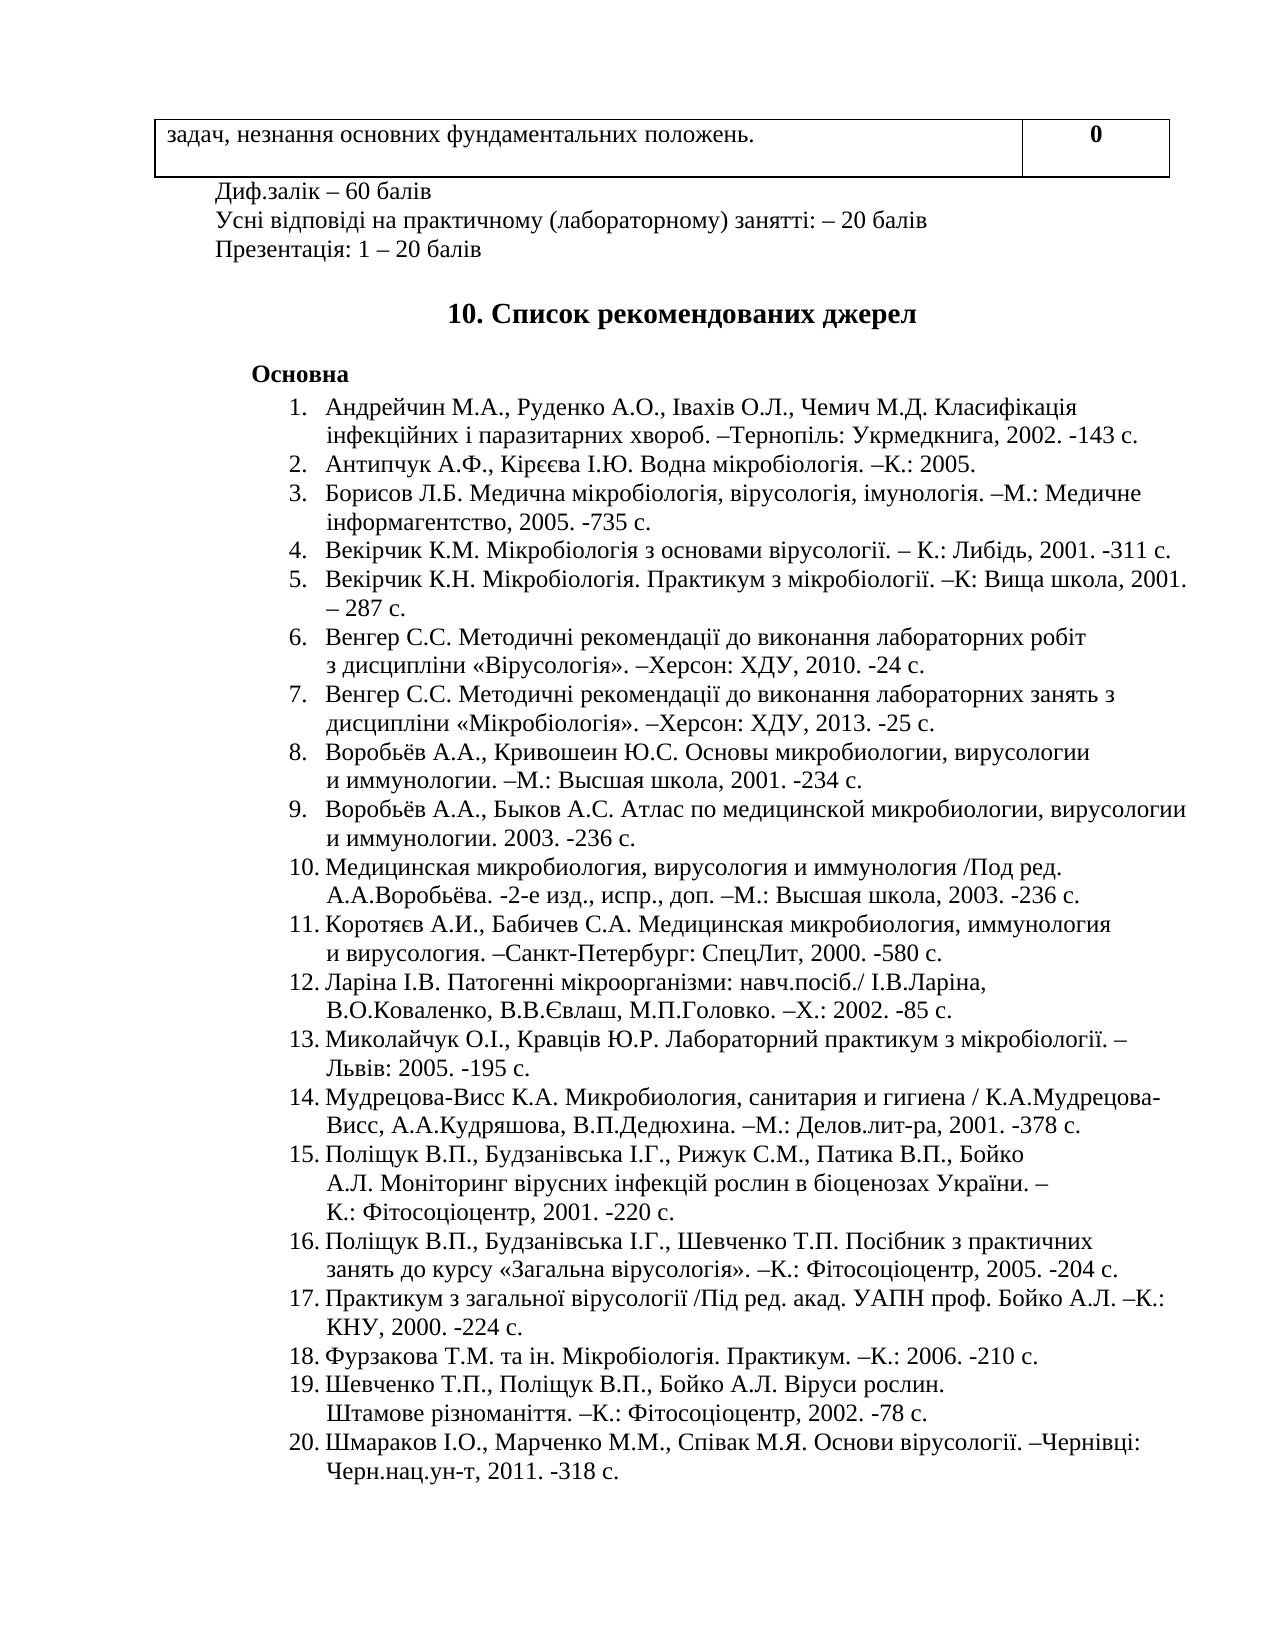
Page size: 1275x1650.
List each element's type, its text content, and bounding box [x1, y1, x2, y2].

text Основна [251, 359, 1210, 387]
table_header 0 [1023, 120, 1169, 176]
text Диф.залік – 60 балів [215, 177, 1210, 205]
list Андрейчин М.А., Руденко А.О., Івахів О.Л., Чемич М.Д. Класифікація інфекційних і паразитарних хвороб. –Тернопіль: Укрмедкнига, 2002. -143 с. [288, 392, 1138, 449]
list Поліщук В.П., Будзанівська І.Г., Шевченко Т.П. Посібник з практичних занять до курсу «Загальна вірусологія». –К.: Фітосоціоцентр, 2005. -204 с. [288, 1226, 1167, 1283]
list Коротяєв А.И., Бабичев С.А. Медицинская микробиология, иммунология и вирусология. –Санкт-Петербург: СпецЛит, 2000. -580 с. [288, 909, 1130, 967]
list Борисов Л.Б. Медична мікробіологія, вірусологія, імунологія. –М.: Медичне інформагентство, 2005. -735 с. [288, 478, 1142, 536]
list Векірчик К.Н. Мікробіологія. Практикум з мікробіології. –К: Вища школа, 2001. [288, 564, 1210, 593]
text – 287 с. [326, 593, 1210, 622]
list Антипчук А.Ф., Кірєєва І.Ю. Водна мікробіологія. –К.: 2005. [288, 449, 1210, 478]
list Мудрецова-Висс К.А. Микробиология, санитария и гигиена / К.А.Мудрецова- Висс, А.А.Кудряшова, В.П.Дедюхина. –М.: Делов.лит-ра, 2001. -378 с. [288, 1082, 1161, 1139]
list Миколайчук О.І., Кравців Ю.Р. Лабораторний практикум з мікробіології. – Львів: 2005. -195 с. [288, 1024, 1128, 1082]
list Практикум з загальної вірусології /Під ред. акад. УАПН проф. Бойко А.Л. –К.: КНУ, 2000. -224 с. [288, 1283, 1166, 1341]
list Воробьёв А.А., Быков А.С. Атлас по медицинской микробиологии, вирусологии и иммунологии. 2003. -236 с. [288, 794, 1187, 852]
list Векірчик К.М. Мікробіологія з основами вірусології. – К.: Либідь, 2001. -311 с. [288, 536, 1210, 564]
list Шмараков І.О., Марченко М.М., Співак М.Я. Основи вірусології. –Чернівці: Черн.нац.ун-т, 2011. -318 с. [288, 1427, 1142, 1484]
list Фурзакова Т.М. та ін. Мікробіологія. Практикум. –К.: 2006. -210 с. [288, 1341, 1210, 1369]
list Ларіна І.В. Патогенні мікроорганізми: навч.посіб./ І.В.Ларіна, В.О.Коваленко, В.В.Євлаш, М.П.Головко. –Х.: 2002. -85 с. [288, 967, 1160, 1024]
text Усні відповіді на практичному (лабораторному) занятті: – 20 балів Презентація: 1 – 20 балів [215, 205, 930, 263]
list Поліщук В.П., Будзанівська І.Г., Рижук С.М., Патика В.П., Бойко А.Л. Моніторинг вірусних інфекцій рослин в біоценозах України. –К.: Фітосоціоцентр, 2001. -220 с. [288, 1139, 1078, 1226]
list Воробьёв А.А., Кривошеин Ю.С. Основы микробиологии, вирусологии и иммунологии. –М.: Высшая школа, 2001. -234 с. [288, 737, 1109, 794]
list Медицинская микробиология, вирусология и иммунология /Под ред. А.А.Воробьёва. -2-е изд., испр., доп. –М.: Высшая школа, 2003. -236 с. [288, 852, 1080, 909]
list Шевченко Т.П., Поліщук В.П., Бойко А.Л. Віруси рослин. Штамове різноманіття. –К.: Фітосоціоцентр, 2002. -78 с. [288, 1369, 1049, 1427]
list Венгер С.С. Методичні рекомендації до виконання лабораторних занять з дисципліни «Мікробіологія». –Херсон: ХДУ, 2013. -25 с. [288, 679, 1114, 737]
list Венгер С.С. Методичні рекомендації до виконання лабораторних робіт з дисципліни «Вірусологія». –Херсон: ХДУ, 2010. -24 с. [288, 622, 1102, 679]
subtitle 10. Список рекомендованих джерел [371, 296, 993, 330]
table_header задач, незнання основних фундаментальних положень. [156, 120, 1022, 176]
